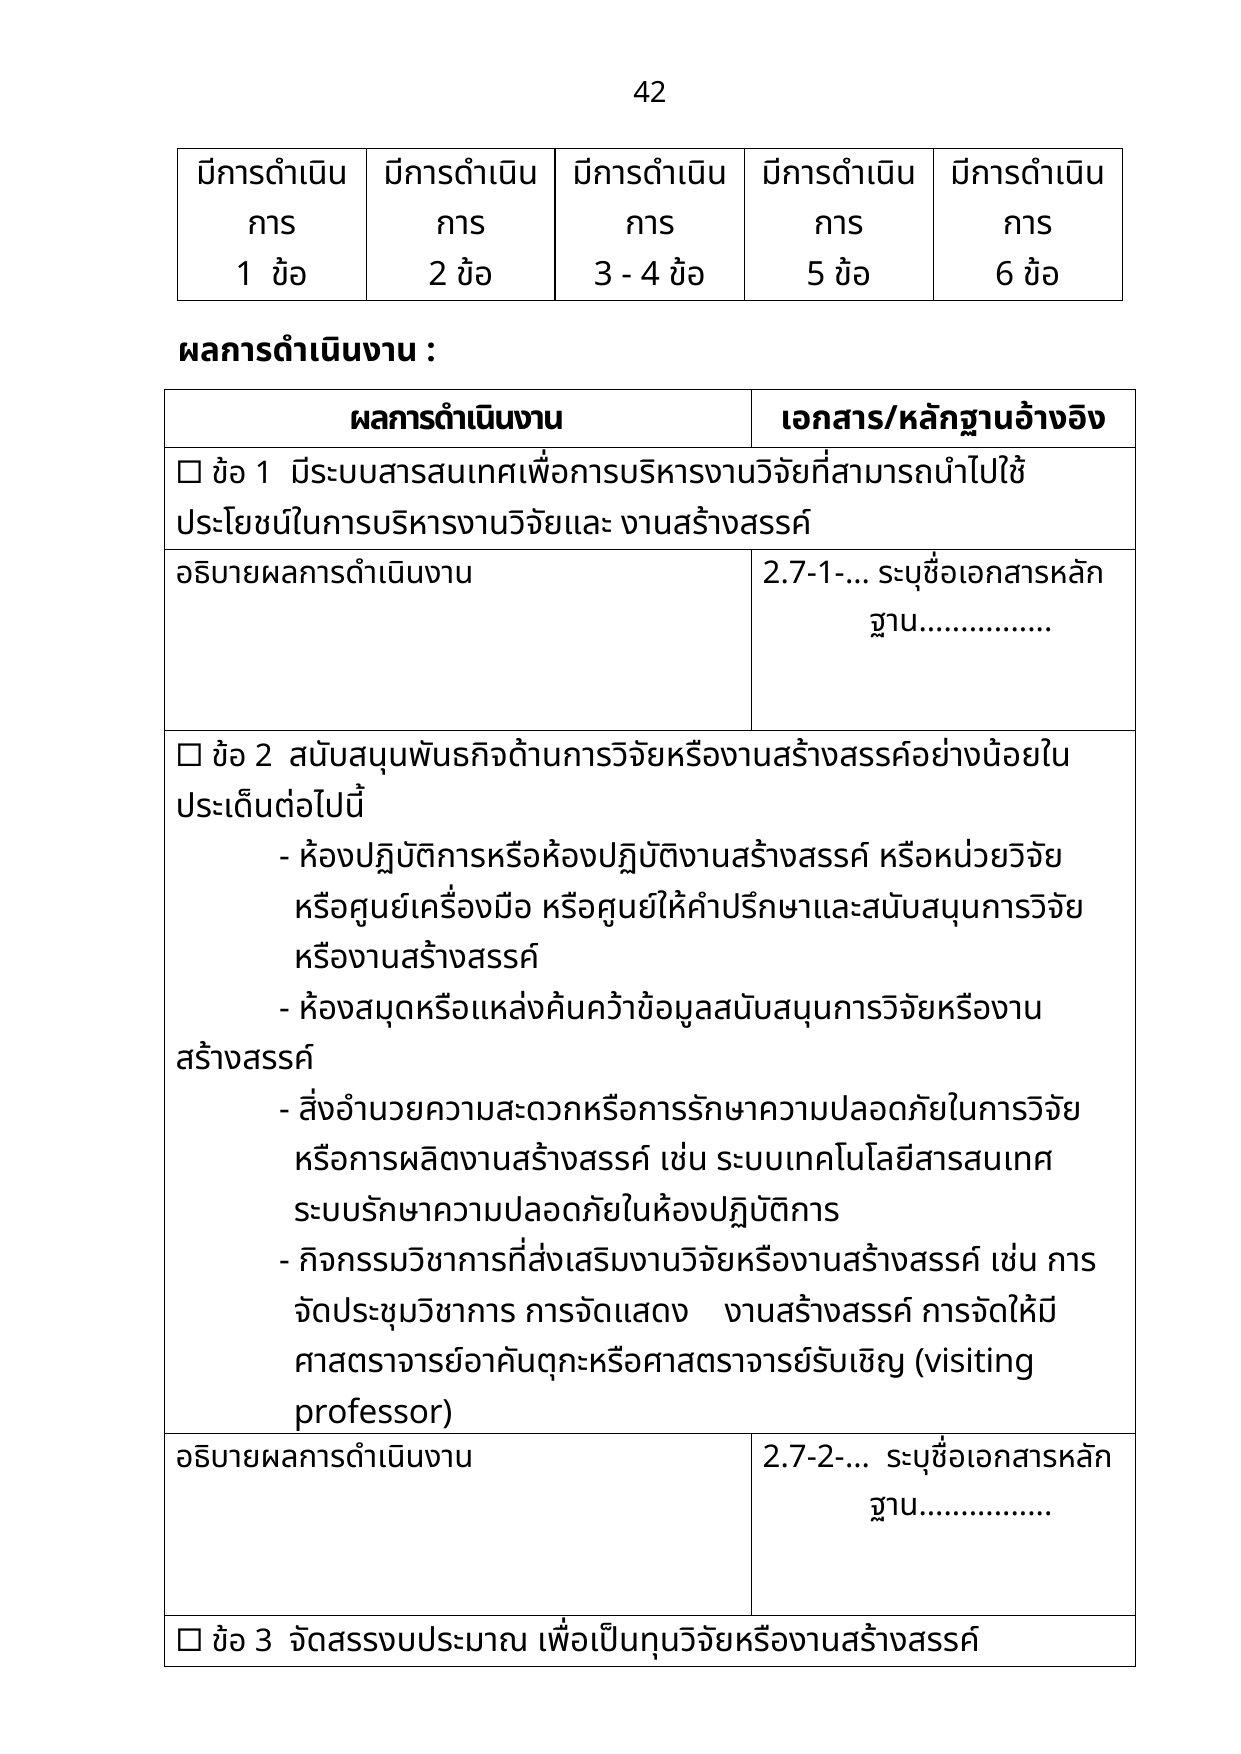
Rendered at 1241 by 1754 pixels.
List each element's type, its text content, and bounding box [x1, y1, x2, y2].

table_header เอกสาร/หลักฐานอ้างอิง [752, 390, 1135, 447]
table_cell มีการดำเนินการ 6 ข้อ [934, 149, 1122, 300]
table_header ผลการดำเนินงาน [165, 390, 751, 447]
table_cell 2.7-2-... ระบุชื่อเอกสารหลักฐาน................ [752, 1434, 1135, 1614]
table_cell ข้อ 1 มีระบบสารสนเทศเพื่อการบริหารงานวิจัยที่สามารถนำไปใช้ประโยชน์ในการบริหารงานวิจัยและ งานสร้างสรรค์ [165, 448, 1135, 549]
table_cell ข้อ 3 จัดสรรงบประมาณ เพื่อเป็นทุนวิจัยหรืองานสร้างสรรค์ [165, 1616, 1135, 1666]
table_cell มีการดำเนินการ 1 ข้อ [178, 149, 366, 300]
table_cell อธิบายผลการดำเนินงาน [165, 550, 751, 730]
table_cell มีการดำเนินการ 2 ข้อ [367, 149, 554, 300]
table_cell อธิบายผลการดำเนินงาน [165, 1434, 751, 1614]
table_cell มีการดำเนินการ 5 ข้อ [745, 149, 933, 300]
table_cell มีการดำเนินการ 3 - 4 ข้อ [556, 149, 744, 300]
table_cell ข้อ 2 สนับสนุนพันธกิจด้านการวิจัยหรืองานสร้างสรรค์อย่างน้อยในประเด็นต่อไปนี้ - ห้องปฏิบัติการหรือห้องปฏิบัติงานสร้างสรรค์ หรือหน่วยวิจัย หรือศูนย์เครื่องมือ หรือศูนย์ให้คำปรึกษาและสนับสนุนการวิจัยหรืองานสร้างสรรค์ - ห้องสมุดหรือแหล่งค้นคว้าข้อมูลสนับสนุนการวิจัยหรืองานสร้างสรรค์ - สิ่งอำนวยความสะดวกหรือการรักษาความปลอดภัยในการวิจัยหรือการผลิตงานสร้างสรรค์ เช่น ระบบเทคโนโลยีสารสนเทศ ระบบรักษาความปลอดภัยในห้องปฏิบัติการ - กิจกรรมวิชาการที่ส่งเสริมงานวิจัยหรืองานสร้างสรรค์ เช่น การจัดประชุมวิชาการ การจัดแสดง งานสร้างสรรค์ การจัดให้มีศาสตราจารย์อาคันตุกะหรือศาสตราจารย์รับเชิญ (visiting professor) [165, 731, 1135, 1433]
text ผลการดำเนินงาน : [177, 326, 1142, 377]
table_cell 2.7-1-... ระบุชื่อเอกสารหลักฐาน................ [752, 550, 1135, 730]
